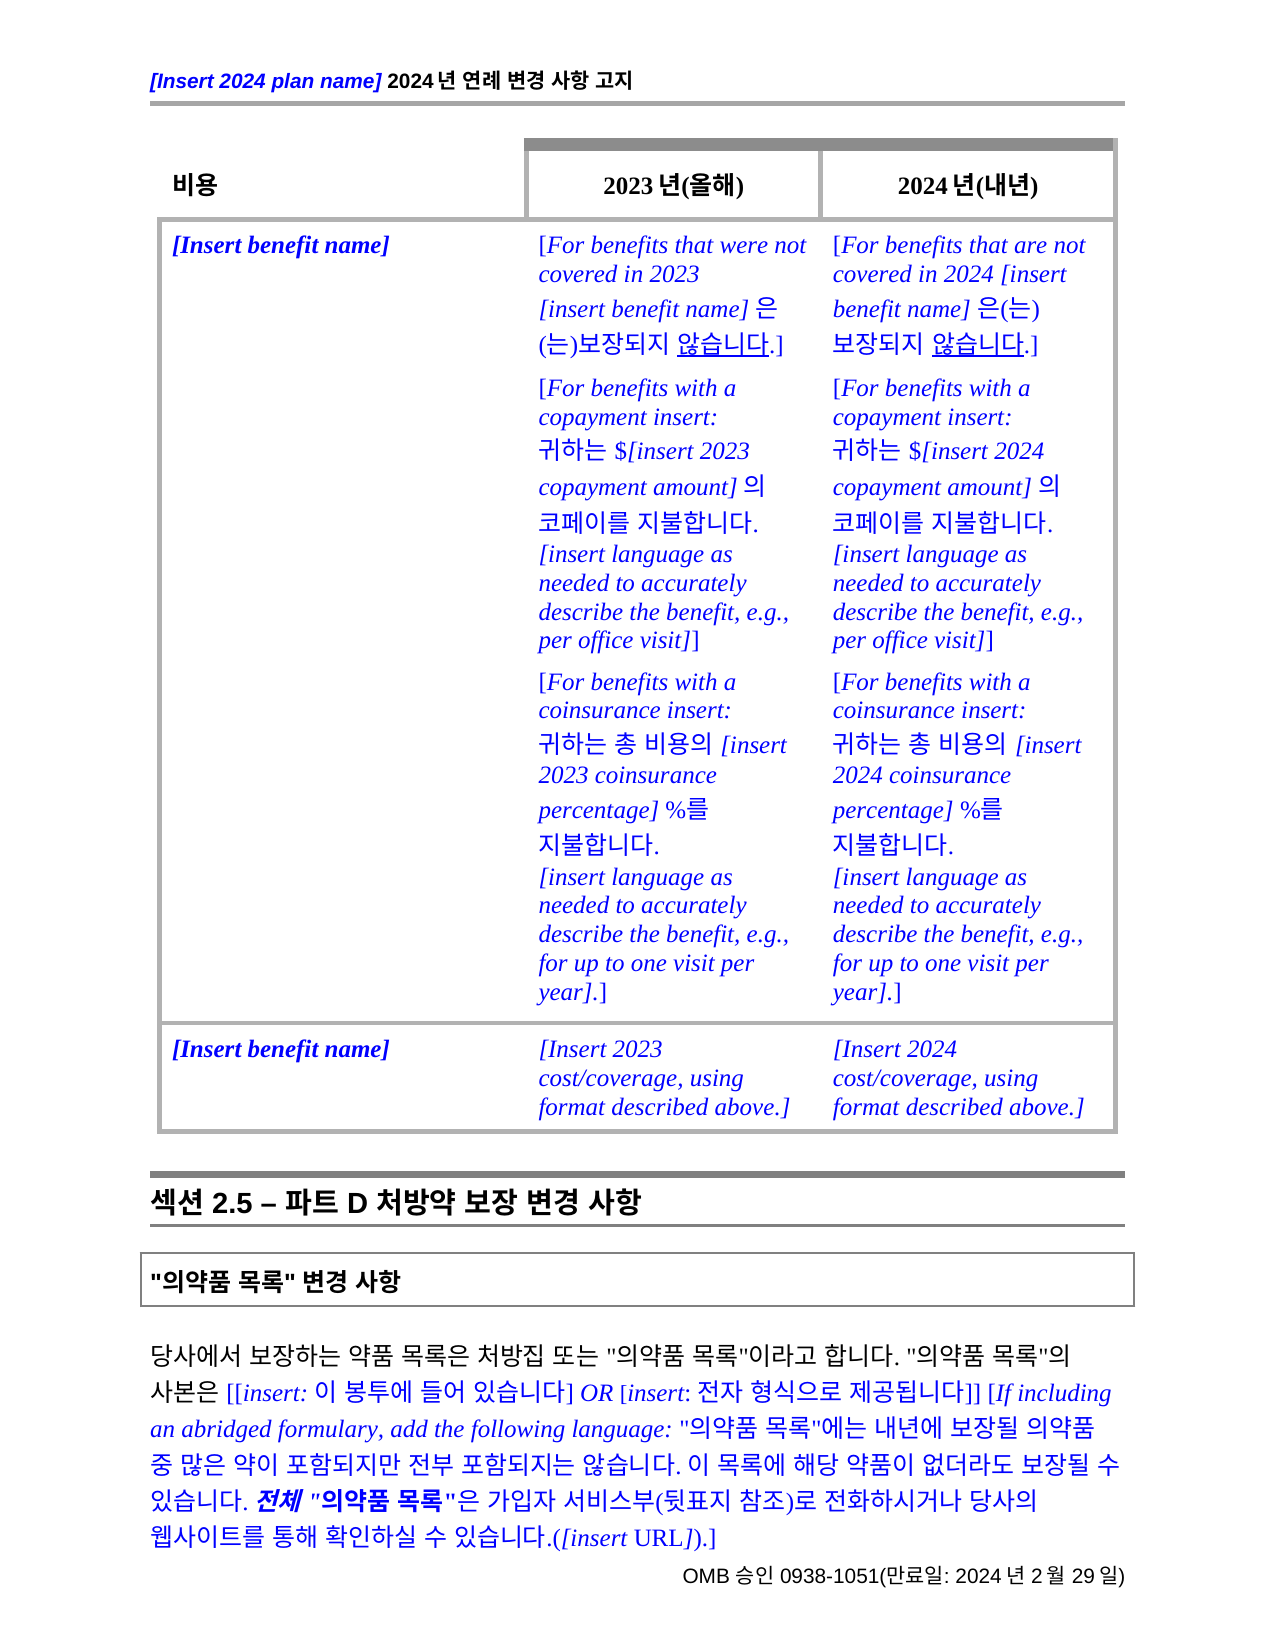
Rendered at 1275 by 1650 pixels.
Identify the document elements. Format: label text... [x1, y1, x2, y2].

table_cell [For benefits that were not covered in 2023 [insert benefit name] 은(는)보장되지 않습니다.] [For benefits with a copayment insert: 귀하는 $[insert 2023 copayment amount] 의 코페이를 지불합니다. [insert language as needed to accurately describe the benefit, e.g., per office visit]] [For benefits with a coinsurance insert: 귀하는 총 비용의 [insert 2023 coinsurance percentage] %를 지불합니다. [insert language as needed to accurately describe the benefit, e.g., for up to one visit per year].] [526, 222, 821, 1021]
table_cell [Insert 2024 cost/coverage, using format described above.] [821, 1025, 1113, 1129]
table_cell [For benefits that are not covered in 2024 [insert benefit name] 은(는)보장되지 않습니다.] [For benefits with a copayment insert: 귀하는 $[insert 2024 copayment amount] 의 코페이를 지불합니다. [insert language as needed to accurately describe the benefit, e.g., per office visit]] [For benefits with a coinsurance insert: 귀하는 총 비용의 [insert 2024 coinsurance percentage] %를 지불합니다. [insert language as needed to accurately describe the benefit, e.g., for up to one visit per year].] [821, 222, 1113, 1021]
text 당사에서 보장하는 약품 목록은 처방집 또는 "의약품 목록"이라고 합니다. "의약품 목록"의 사본은 [[insert: 이 봉투에 들어 있습니다] OR [insert: 전자 형식으로 제공됩니다]] [If including an abridged formulary, add the following language: "의약품 목록"에는 내년에 보장될 의약품 중 많은 약이 포함되지만 전부 포함되지는 않습니다. 이 목록에 해당 약품이 없더라도 ​​보장될 수 있습니다. 전체 "의약품 목록"은 가입자 서비스부(뒷표지 참조)로 전화하시거나 당사의 웹사이트를 통해 확인하실 수 있습니다.([insert URL]).] [150, 1336, 1125, 1554]
subtitle "의약품 목록" 변경 사항 [142, 1254, 1133, 1305]
table_cell [Insert benefit name] [162, 1025, 526, 1129]
subtitle 섹션 2.5 – 파트 D 처방약 보장 변경 사항 [150, 1178, 1125, 1224]
table_cell [Insert 2023 cost/coverage, using format described above.] [526, 1025, 821, 1129]
table_header 2024년(내년) [823, 151, 1113, 217]
table_header 비용 [160, 138, 524, 217]
table_cell [Insert benefit name] [162, 222, 526, 1021]
table_header 2023년(올해) [529, 151, 818, 217]
